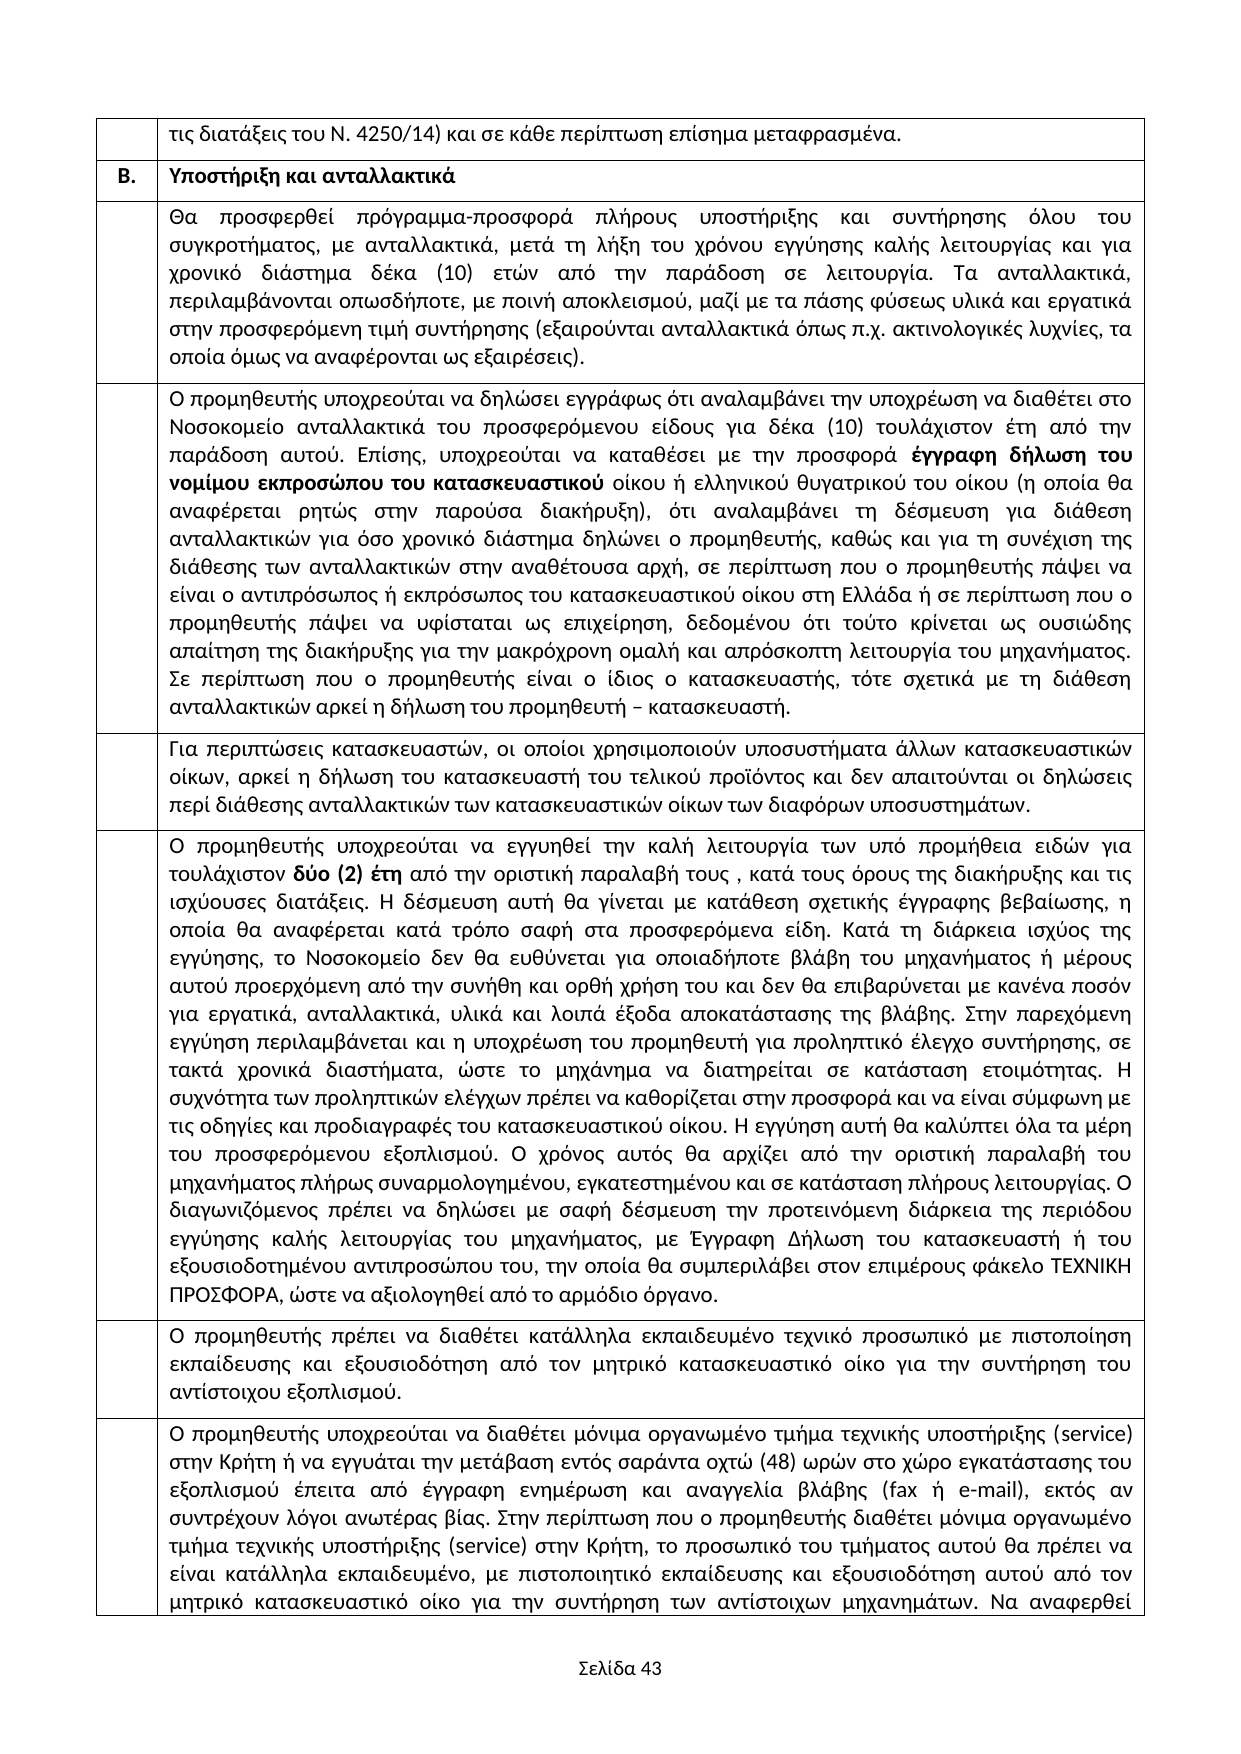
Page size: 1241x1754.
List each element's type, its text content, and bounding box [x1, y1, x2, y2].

table_cell [97, 119, 157, 160]
table_cell Ο προμηθευτής πρέπει να διαθέτει κατάλληλα εκπαιδευμένο τεχνικό προσωπικό με πιστοποίηση εκπαίδευσης και εξουσιοδότηση από τον μητρικό κατασκευαστικό οίκο για την συντήρηση του αντίστοιχου εξοπλισμού. [158, 1321, 1144, 1418]
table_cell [158, 119, 1144, 160]
table_cell Υποστήριξη και ανταλλακτικά [158, 161, 1144, 201]
table_cell [97, 1321, 157, 1418]
table_cell Ο προμηθευτής υποχρεούται να δηλώσει εγγράφως ότι αναλαμβάνει την υποχρέωση να διαθέτει στο Νοσοκομείο ανταλλακτικά του προσφερόμενου είδους για δέκα (10) τουλάχιστον έτη από την παράδοση αυτού. Επίσης, υποχρεούται να καταθέσει με την προσφορά έγγραφη δήλωση του νομίμου εκπροσώπου του κατασκευαστικού οίκου ή ελληνικού θυγατρικού του οίκου (η οποία θα αναφέρεται ρητώς στην παρούσα διακήρυξη), ότι αναλαμβάνει τη δέσμευση για διάθεση ανταλλακτικών για όσο χρονικό διάστημα δηλώνει ο προμηθευτής, καθώς και για τη συνέχιση της διάθεσης των ανταλλακτικών στην αναθέτουσα αρχή, σε περίπτωση που ο προμηθευτής πάψει να είναι ο αντιπρόσωπος ή εκπρόσωπος του κατασκευαστικού οίκου στη Ελλάδα ή σε περίπτωση που ο προμηθευτής πάψει να υφίσταται ως επιχείρηση, δεδομένου ότι τούτο κρίνεται ως ουσιώδης απαίτηση της διακήρυξης για την μακρόχρονη ομαλή και απρόσκοπτη λειτουργία του μηχανήματος. Σε περίπτωση που ο προμηθευτής είναι ο ίδιος ο κατασκευαστής, τότε σχετικά με τη διάθεση ανταλλακτικών αρκεί η δήλωση του προμηθευτή – κατασκευαστή. [158, 384, 1144, 733]
table_cell [97, 384, 157, 733]
table_cell B. [97, 161, 157, 201]
table_cell [97, 734, 157, 830]
table_cell [97, 202, 157, 383]
table_cell Ο προμηθευτής υποχρεούται να εγγυηθεί την καλή λειτουργία των υπό προμήθεια ειδών για τουλάχιστον δύο (2) έτη από την οριστική παραλαβή τους , κατά τους όρους της διακήρυξης και τις ισχύουσες διατάξεις. Η δέσμευση αυτή θα γίνεται με κατάθεση σχετικής έγγραφης βεβαίωσης, η οποία θα αναφέρεται κατά τρόπο σαφή στα προσφερόμενα είδη. Κατά τη διάρκεια ισχύος της εγγύησης, το Νοσοκομείο δεν θα ευθύνεται για οποιαδήποτε βλάβη του μηχανήματος ή μέρους αυτού προερχόμενη από την συνήθη και ορθή χρήση του και δεν θα επιβαρύνεται με κανένα ποσόν για εργατικά, ανταλλακτικά, υλικά και λοιπά έξοδα αποκατάστασης της βλάβης. Στην παρεχόμενη εγγύηση περιλαμβάνεται και η υποχρέωση του προμηθευτή για προληπτικό έλεγχο συντήρησης, σε τακτά χρονικά διαστήματα, ώστε το μηχάνημα να διατηρείται σε κατάσταση ετοιμότητας. Η συχνότητα των προληπτικών ελέγχων πρέπει να καθορίζεται στην προσφορά και να είναι σύμφωνη με τις οδηγίες και προδιαγραφές του κατασκευαστικού οίκου. Η εγγύηση αυτή θα καλύπτει όλα τα μέρη του προσφερόμενου εξοπλισμού. Ο χρόνος αυτός θα αρχίζει από την οριστική παραλαβή του μηχανήματος πλήρως συναρμολογημένου, εγκατεστημένου και σε κατάσταση πλήρους λειτουργίας. Ο διαγωνιζόμενος πρέπει να δηλώσει με σαφή δέσμευση την προτεινόμενη διάρκεια της περιόδου εγγύησης καλής λειτουργίας του μηχανήματος, με Έγγραφη Δήλωση του κατασκευαστή ή του εξουσιοδοτημένου αντιπροσώπου του, την οποία θα συμπεριλάβει στον επιμέρους φάκελο ΤΕΧΝΙΚΗ ΠΡΟΣΦΟΡΑ, ώστε να αξιολογηθεί από το αρμόδιο όργανο. [158, 831, 1144, 1320]
table_cell [97, 831, 157, 1320]
table_cell Για περιπτώσεις κατασκευαστών, οι οποίοι χρησιμοποιούν υποσυστήματα άλλων κατασκευαστικών οίκων, αρκεί η δήλωση του κατασκευαστή του τελικού προϊόντος και δεν απαιτούνται οι δηλώσεις περί διάθεσης ανταλλακτικών των κατασκευαστικών οίκων των διαφόρων υποσυστημάτων. [158, 734, 1144, 830]
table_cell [158, 1419, 1144, 1615]
table_cell Θα προσφερθεί πρόγραμμα-προσφορά πλήρους υποστήριξης και συντήρησης όλου του συγκροτήματος, με ανταλλακτικά, μετά τη λήξη του χρόνου εγγύησης καλής λειτουργίας και για χρονικό διάστημα δέκα (10) ετών από την παράδοση σε λειτουργία. Τα ανταλλακτικά, περιλαμβάνονται οπωσδήποτε, με ποινή αποκλεισμού, μαζί με τα πάσης φύσεως υλικά και εργατικά στην προσφερόμενη τιμή συντήρησης (εξαιρούνται ανταλλακτικά όπως π.χ. ακτινολογικές λυχνίες, τα οποία όμως να αναφέρονται ως εξαιρέσεις). [158, 202, 1144, 383]
table_cell [97, 1419, 157, 1615]
